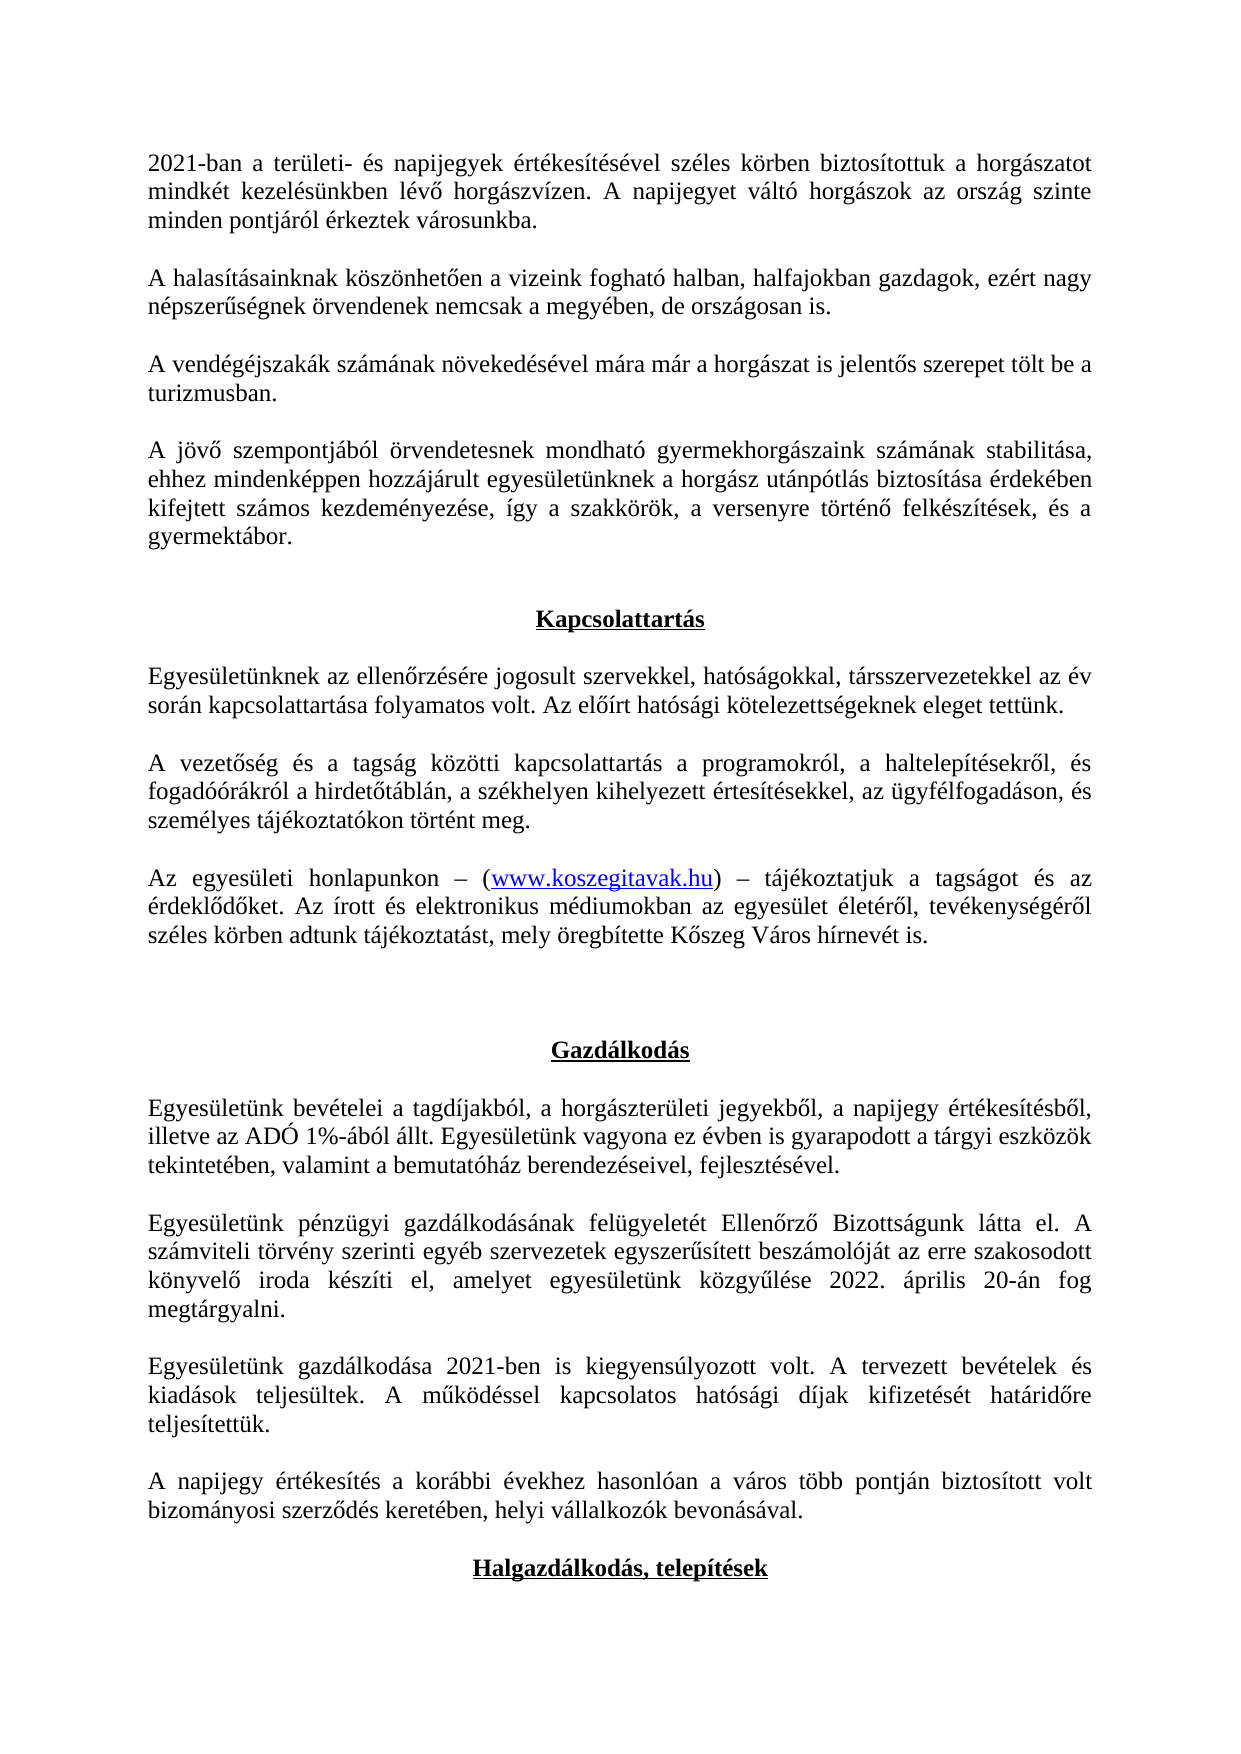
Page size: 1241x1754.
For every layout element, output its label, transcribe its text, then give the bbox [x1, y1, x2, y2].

text A jövő szempontjából örvendetesnek mondható gyermekhorgászaink számának stabilitása, ehhez mindenképpen hozzájárult egyesületünknek a horgász utánpótlás biztosítása érdekében kifejtett számos kezdeményezése, így a szakkörök, a versenyre történő felkészítések, és a gyermektábor. [148, 435, 1093, 550]
text A napijegy értékesítés a korábbi évekhez hasonlóan a város több pontján biztosított volt bizományosi szerződés keretében, helyi vállalkozók bevonásával. [148, 1466, 1093, 1524]
text Egyesületünknek az ellenőrzésére jogosult szervekkel, hatóságokkal, társszervezetekkel az év során kapcsolattartása folyamatos volt. Az előírt hatósági kötelezettségeknek eleget tettünk. [148, 661, 1093, 719]
text Egyesületünk bevételei a tagdíjakból, a horgászterületi jegyekből, a napijegy értékesítésből, illetve az ADÓ 1%-ából állt. Egyesületünk vagyona ez évben is gyarapodott a tárgyi eszközök tekintetében, valamint a bemutatóház berendezéseivel, fejlesztésével. [148, 1093, 1093, 1179]
text A vendégéjszakák számának növekedésével mára már a horgászat is jelentős szerepet tölt be a turizmusban. [148, 349, 1093, 406]
text Egyesületünk gazdálkodása 2021-ben is kiegyensúlyozott volt. A tervezett bevételek és kiadások teljesültek. A működéssel kapcsolatos hatósági díjak kifizetését határidőre teljesítettük. [148, 1351, 1093, 1438]
text Az egyesületi honlapunkon – (www.koszegitavak.hu) – tájékoztatjuk a tagságot és az érdeklődőket. Az írott és elektronikus médiumokban az egyesület életéről, tevékenységéről széles körben adtunk tájékoztatást, mely öregbítette Kőszeg Város hírnevét is. [148, 863, 1093, 949]
text Halgazdálkodás, telepítések [148, 1553, 1093, 1581]
text A vezetőség és a tagság közötti kapcsolattartás a programokról, a haltelepítésekről, és fogadóórákról a hirdetőtáblán, a székhelyen kihelyezett értesítésekkel, az ügyfélfogadáson, és személyes tájékoztatókon történt meg. [148, 748, 1093, 834]
text A halasításainknak köszönhetően a vizeink fogható halban, halfajokban gazdagok, ezért nagy népszerűségnek örvendenek nemcsak a megyében, de országosan is. [148, 263, 1093, 320]
text Kapcsolattartás [148, 604, 1093, 633]
text Gazdálkodás [148, 1035, 1093, 1064]
text Egyesületünk pénzügyi gazdálkodásának felügyeletét Ellenőrző Bizottságunk látta el. A számviteli törvény szerinti egyéb szervezetek egyszerűsített beszámolóját az erre szakosodott könyvelő iroda készíti el, amelyet egyesületünk közgyűlése 2022. április 20-án fog megtárgyalni. [148, 1208, 1093, 1323]
text 2021-ban a területi- és napijegyek értékesítésével széles körben biztosítottuk a horgászatot mindkét kezelésünkben lévő horgászvízen. A napijegyet váltó horgászok az ország szinte minden pontjáról érkeztek városunkba. [148, 148, 1093, 234]
